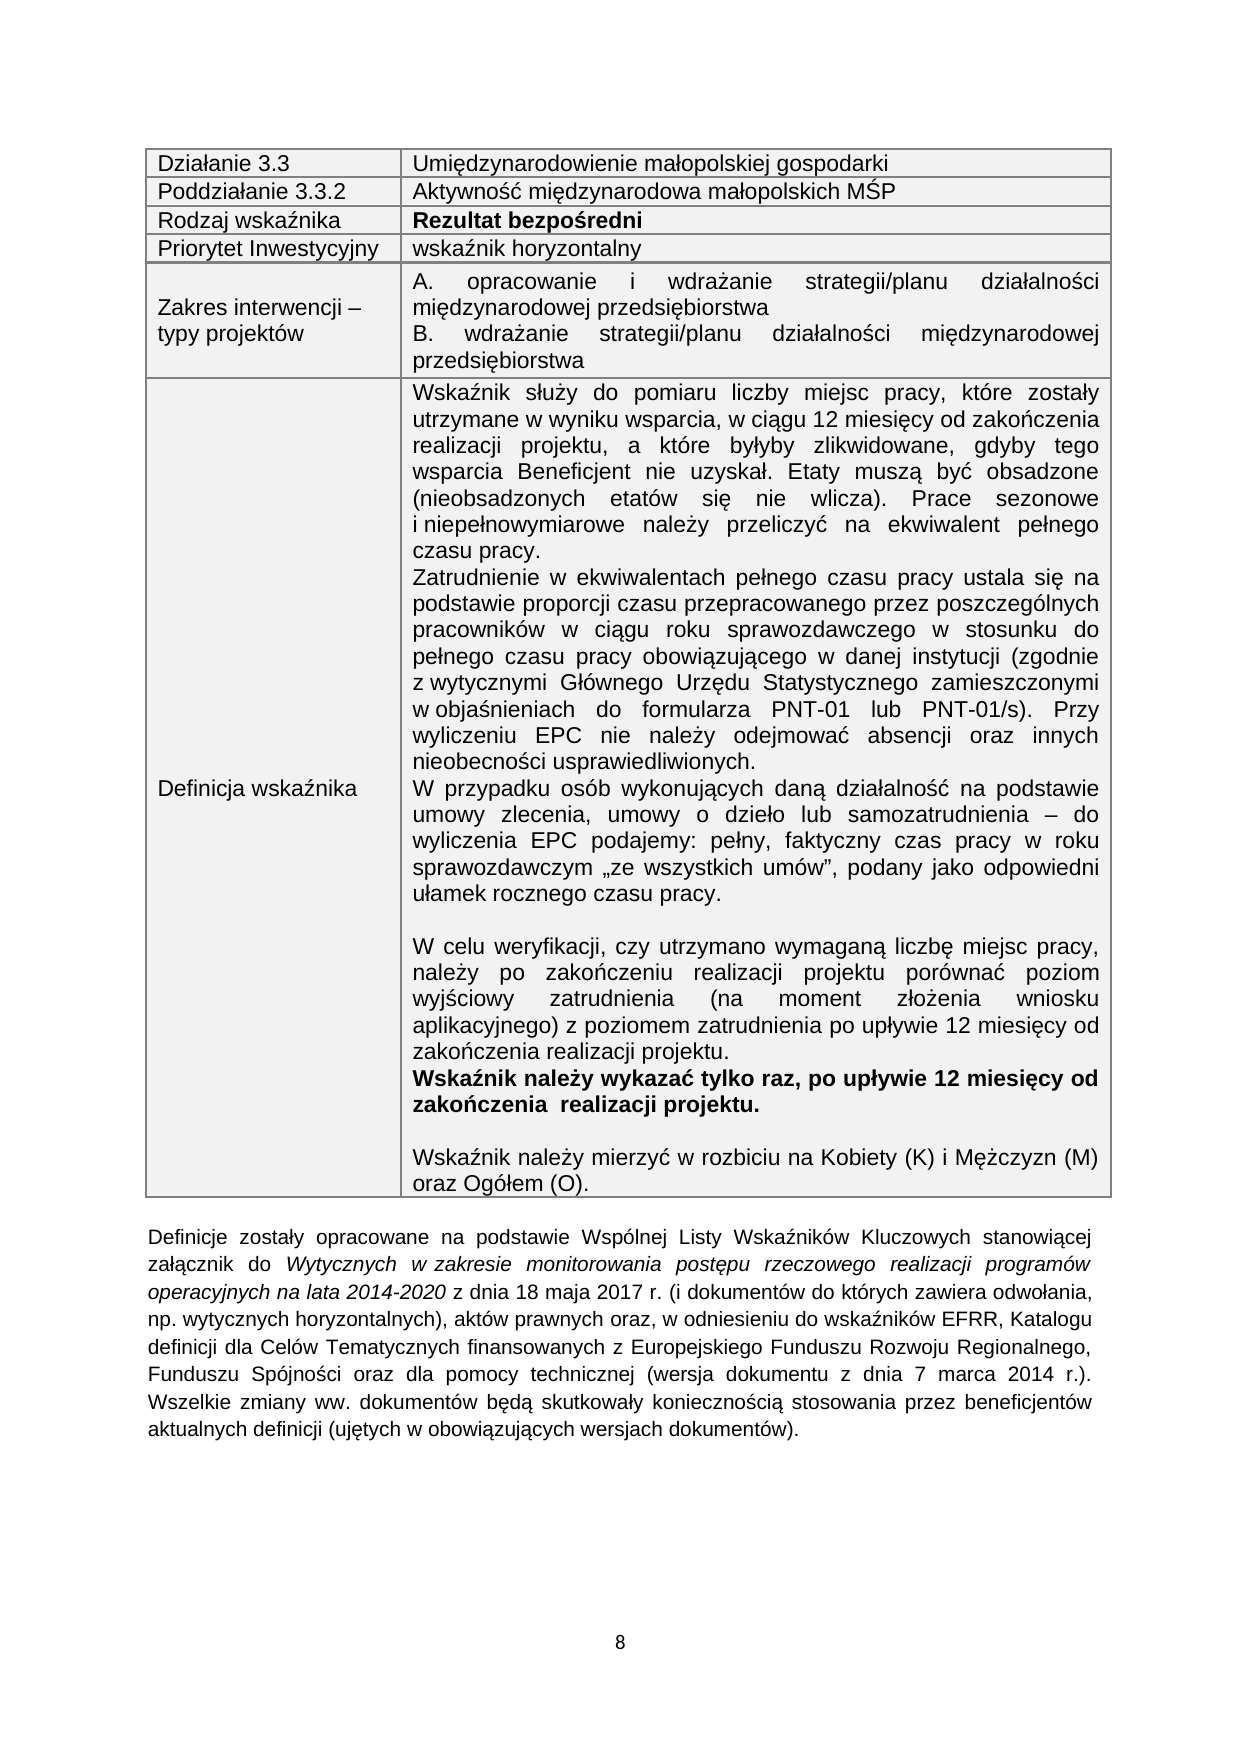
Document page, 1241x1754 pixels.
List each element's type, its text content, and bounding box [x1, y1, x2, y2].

table_cell Rezultat bezpośredni [402, 207, 1110, 233]
table_cell Rodzaj wskaźnika [147, 207, 400, 233]
table_cell wskaźnik horyzontalny [402, 235, 1110, 261]
table_cell Definicja wskaźnika [147, 379, 400, 1196]
table_cell Zakres interwencji – typy projektów [147, 264, 400, 377]
text Definicje zostały opracowane na podstawie Wspólnej Listy Wskaźników Kluczowych stanowiącej załącznik do Wytycznych w zakresie monitorowania postępu rzeczowego realizacji programów operacyjnych na lata 2014-2020 z dnia 18 maja 2017 r. (i dokumentów do których zawiera odwołania, np. wytycznych horyzontalnych), aktów prawnych oraz, w odniesieniu do wskaźników EFRR, Katalogu definicji dla Celów Tematycznych finansowanych z Europejskiego Funduszu Rozwoju Regionalnego, Funduszu Spójności oraz dla pomocy technicznej (wersja dokumentu z dnia 7 marca 2014 r.). Wszelkie zmiany ww. dokumentów będą skutkowały koniecznością stosowania przez beneficjentów aktualnych definicji (ujętych w obowiązujących wersjach dokumentów). [148, 1225, 1093, 1441]
table_cell A. opracowanie i wdrażanie strategii/planu działalności międzynarodowej przedsiębiorstwa B. wdrażanie strategii/planu działalności międzynarodowej przedsiębiorstwa [402, 264, 1110, 377]
table_cell Poddziałanie 3.3.2 [147, 178, 400, 204]
table_cell Aktywność międzynarodowa małopolskich MŚP [402, 178, 1110, 204]
table_cell Priorytet Inwestycyjny [147, 235, 400, 261]
table_cell Umiędzynarodowienie małopolskiej gospodarki [402, 150, 1110, 176]
table_cell Wskaźnik służy do pomiaru liczby miejsc pracy, które zostały utrzymane w wyniku wsparcia, w ciągu 12 miesięcy od zakończenia realizacji projektu, a które byłyby zlikwidowane, gdyby tego wsparcia Beneficjent nie uzyskał. Etaty muszą być obsadzone (nieobsadzonych etatów się nie wlicza). Prace sezonowe i niepełnowymiarowe należy przeliczyć na ekwiwalent pełnego czasu pracy. Zatrudnienie w ekwiwalentach pełnego czasu pracy ustala się na podstawie proporcji czasu przepracowanego przez poszczególnych pracowników w ciągu roku sprawozdawczego w stosunku do pełnego czasu pracy obowiązującego w danej instytucji (zgodnie z wytycznymi Głównego Urzędu Statystycznego zamieszczonymi w objaśnieniach do formularza PNT-01 lub PNT-01/s). Przy wyliczeniu EPC nie należy odejmować absencji oraz innych nieobecności usprawiedliwionych. W przypadku osób wykonujących daną działalność na podstawie umowy zlecenia, umowy o dzieło lub samozatrudnienia – do wyliczenia EPC podajemy: pełny, faktyczny czas pracy w roku sprawozdawczym „ze wszystkich umów”, podany jako odpowiedni ułamek rocznego czasu pracy. W celu weryfikacji, czy utrzymano wymaganą liczbę miejsc pracy, należy po zakończeniu realizacji projektu porównać poziom wyjściowy zatrudnienia (na moment złożenia wniosku aplikacyjnego) z poziomem zatrudnienia po upływie 12 miesięcy od zakończenia realizacji projektu. Wskaźnik należy wykazać tylko raz, po upływie 12 miesięcy od zakończenia realizacji projektu. Wskaźnik należy mierzyć w rozbiciu na Kobiety (K) i Mężczyzn (M) oraz Ogółem (O). [402, 379, 1110, 1196]
table_cell Działanie 3.3 [147, 150, 400, 176]
